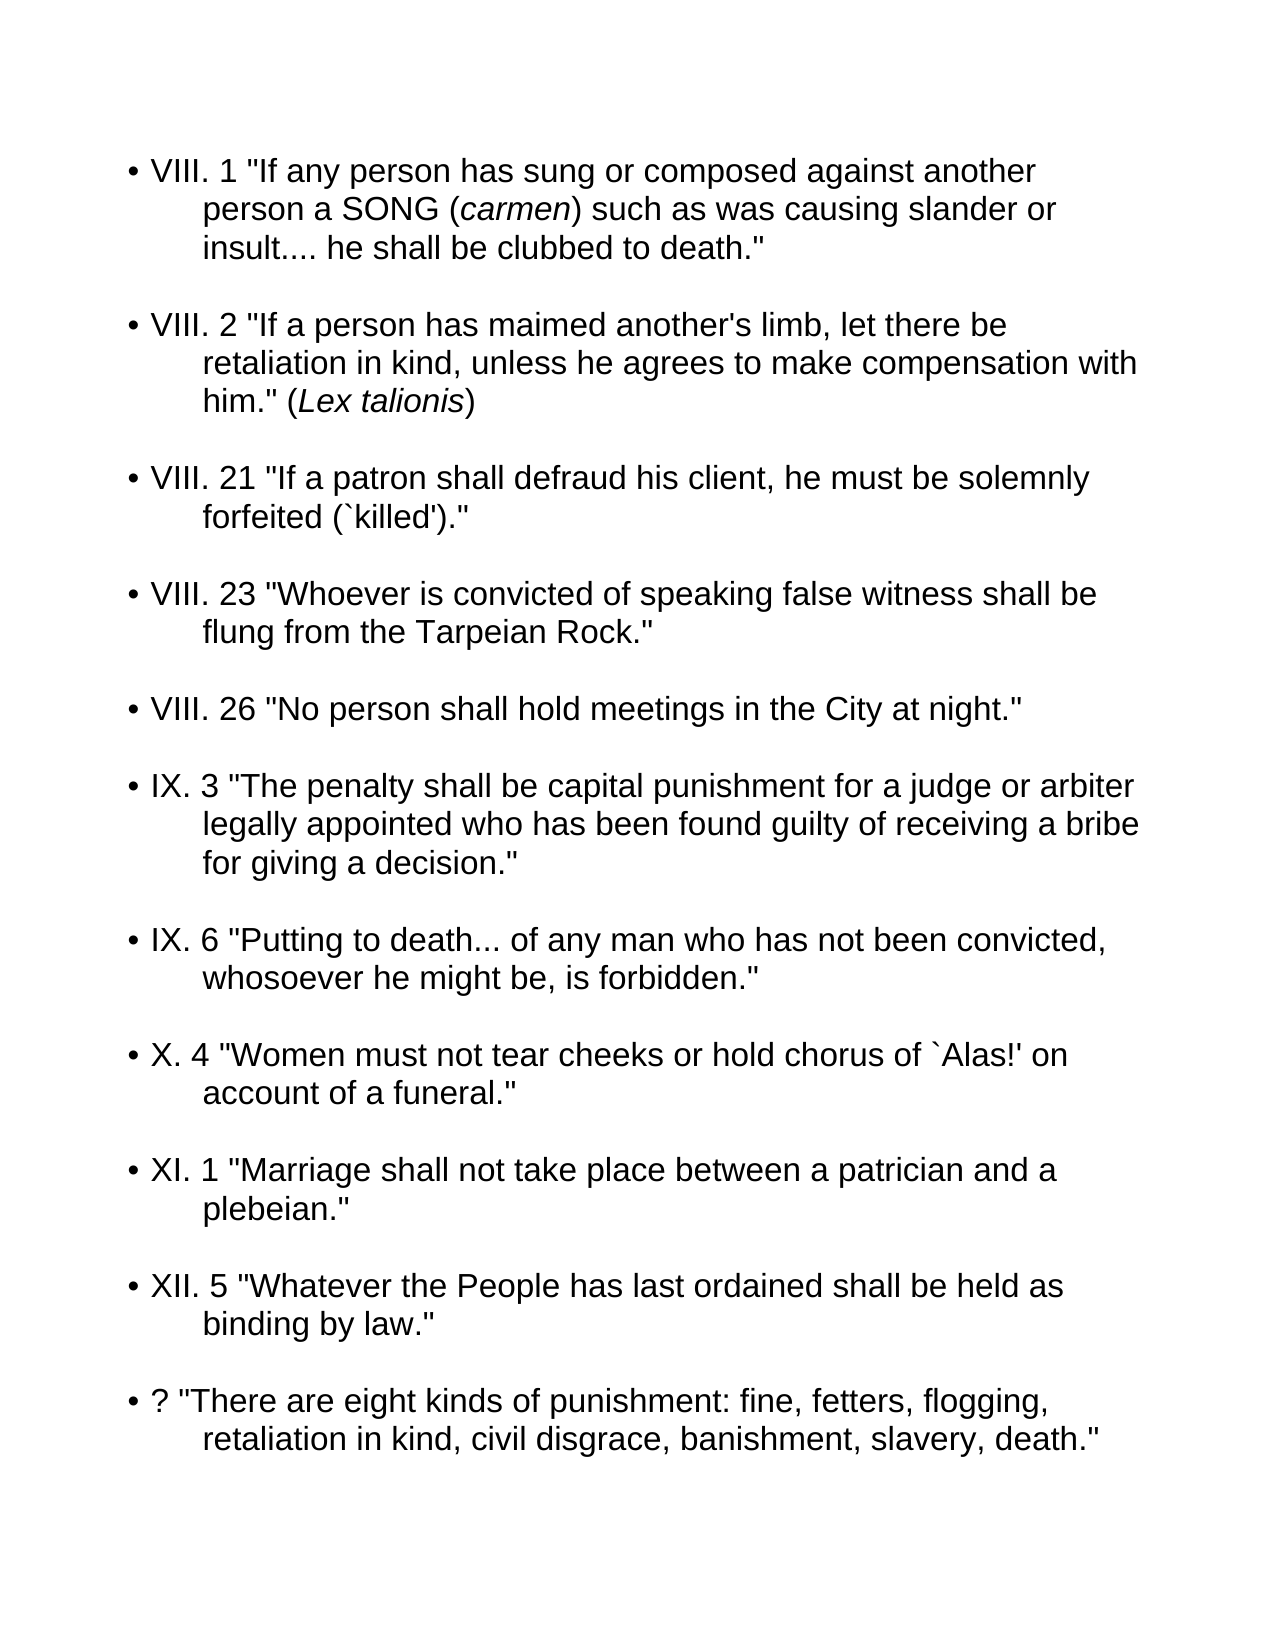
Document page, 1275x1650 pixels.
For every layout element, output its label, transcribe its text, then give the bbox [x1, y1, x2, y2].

list VIII. 1 "If any person has sung or composed against another person a SONG (carmen) such as was causing slander or insult.... he shall be clubbed to death." [127, 151, 1147, 266]
list XII. 5 "Whatever the People has last ordained shall be held as binding by law." [127, 1266, 1147, 1342]
list XI. 1 "Marriage shall not take place between a patrician and a plebeian." [127, 1150, 1147, 1227]
list X. 4 "Women must not tear cheeks or hold chorus of `Alas!' on account of a funeral." [127, 1035, 1147, 1112]
list VIII. 26 "No person shall hold meetings in the City at night." [127, 689, 1147, 727]
list VIII. 21 "If a patron shall defraud his client, he must be solemnly forfeited (`killed')." [127, 458, 1147, 535]
list IX. 6 "Putting to death... of any man who has not been convicted, whosoever he might be, is forbidden." [127, 920, 1147, 997]
list VIII. 23 "Whoever is convicted of speaking false witness shall be flung from the Tarpeian Rock." [127, 574, 1147, 651]
list IX. 3 "The penalty shall be capital punishment for a judge or arbiter legally appointed who has been found guilty of receiving a bribe for giving a decision." [127, 766, 1147, 881]
list ? "There are eight kinds of punishment: fine, fetters, flogging, retaliation in kind, civil disgrace, banishment, slavery, death." [127, 1381, 1147, 1458]
list VIII. 2 "If a person has maimed another's limb, let there be retaliation in kind, unless he agrees to make compensation with him." (Lex talionis) [127, 305, 1147, 420]
